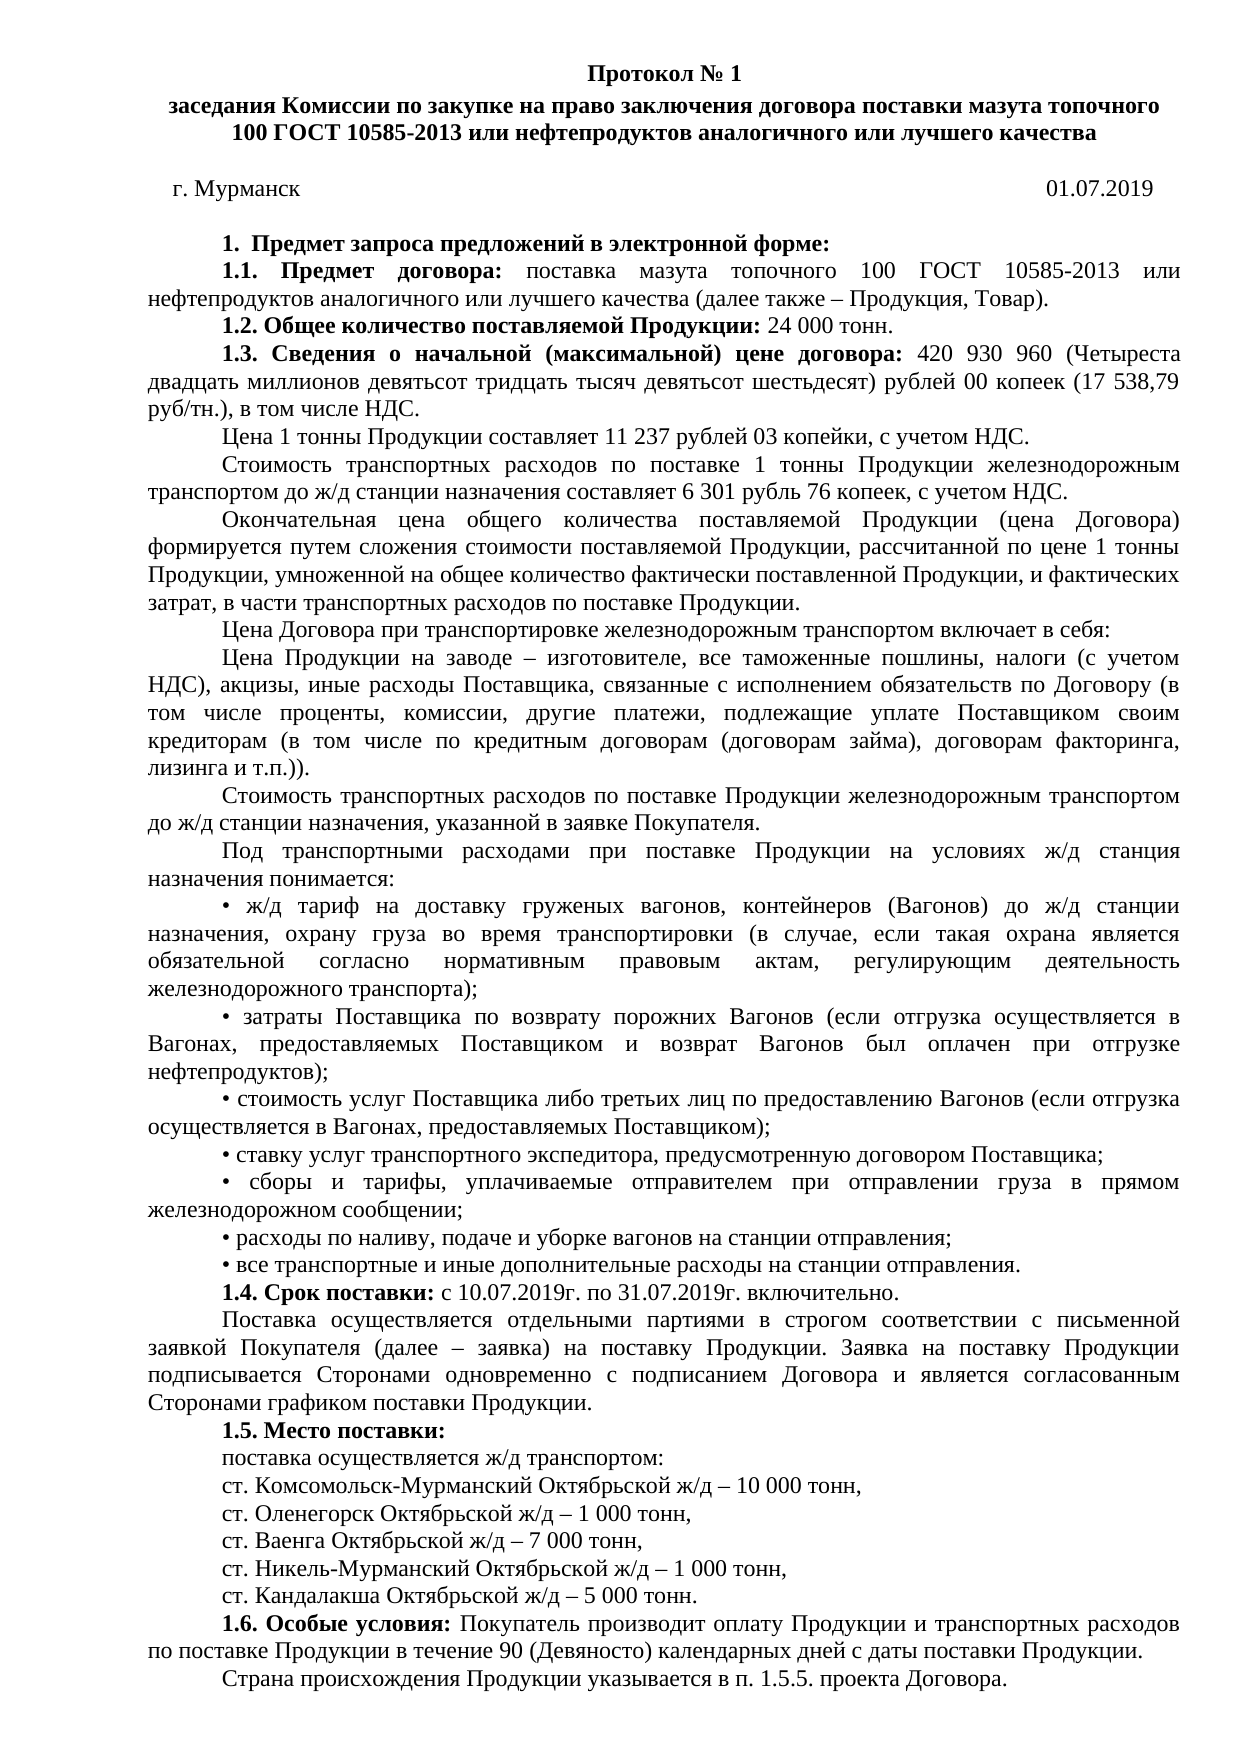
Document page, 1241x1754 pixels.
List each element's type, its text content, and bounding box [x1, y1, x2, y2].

text • ж/д тариф на доставку груженых вагонов, контейнеров (Вагонов) до ж/д станции назначения, охрану груза во время транспортировки (в случае, если такая охрана является обязательной согласно нормативным правовым актам, регулирующим деятельность железнодорожного транспорта); [148, 891, 1181, 1002]
text Цена Продукции на заводе – изготовителе, все таможенные пошлины, налоги (с учетом НДС), акцизы, иные расходы Поставщика, связанные с исполнением обязательств по Договору (в том числе проценты, комиссии, другие платежи, подлежащие уплате Поставщиком своим кредиторам (в том числе по кредитным договорам (договорам займа), договорам факторинга, лизинга и т.п.)). [148, 643, 1181, 781]
text 1.6. Особые условия: Покупатель производит оплату Продукции и транспортных расходов по поставке Продукции в течение 90 (Девяносто) календарных дней с даты поставки Продукции. [148, 1609, 1181, 1664]
text ст. Оленегорск Октябрьской ж/д – 1 000 тонн, [148, 1498, 1181, 1526]
text ст. Ваенга Октябрьской ж/д – 7 000 тонн, [148, 1526, 1181, 1554]
text Цена Договора при транспортировке железнодорожным транспортом включает в себя: [148, 615, 1181, 643]
text 1.2. Общее количество поставляемой Продукции: 24 000 тонн. [148, 312, 1181, 339]
text Стоимость транспортных расходов по поставке Продукции железнодорожным транспортом до ж/д станции назначения, указанной в заявке Покупателя. [148, 781, 1181, 836]
text Страна происхождения Продукции указывается в п. 1.5.5. проекта Договора. [148, 1664, 1181, 1692]
text 1.3. Сведения о начальной (максимальной) цене договора: 420 930 960 (Четыреста двадцать миллионов девятьсот тридцать тысяч девятьсот шестьдесят) рублей 00 копеек (17 538,79 руб/тн.), в том числе НДС. [148, 339, 1181, 422]
text 1.5. Место поставки: [148, 1416, 1181, 1443]
text заседания Комиссии по закупке на право заключения договора поставки мазута топочного 100 ГОСТ 10585-2013 или нефтепродуктов аналогичного или лучшего качества [148, 91, 1181, 146]
text • затраты Поставщика по возврату порожних Вагонов (если отгрузка осуществляется в Вагонах, предоставляемых Поставщиком и возврат Вагонов был оплачен при отгрузке нефтепродуктов); [148, 1002, 1181, 1084]
text • стоимость услуг Поставщика либо третьих лиц по предоставлению Вагонов (если отгрузка осуществляется в Вагонах, предоставляемых Поставщиком); [148, 1084, 1181, 1140]
text • сборы и тарифы, уплачиваемые отправителем при отправлении груза в прямом железнодорожном сообщении; [148, 1167, 1181, 1222]
text ст. Никель-Мурманский Октябрьской ж/д – 1 000 тонн, [148, 1554, 1181, 1581]
text Поставка осуществляется отдельными партиями в строгом соответствии с письменной заявкой Покупателя (далее – заявка) на поставку Продукции. Заявка на поставку Продукции подписывается Сторонами одновременно с подписанием Договора и является согласованным Сторонами графиком поставки Продукции. [148, 1305, 1181, 1416]
text Стоимость транспортных расходов по поставке 1 тонны Продукции железнодорожным транспортом до ж/д станции назначения составляет 6 301 рубль 76 копеек, с учетом НДС. [148, 449, 1181, 505]
text ст. Комсомольск-Мурманский Октябрьской ж/д – 10 000 тонн, [148, 1471, 1181, 1498]
text г. Мурманск 01.07.2019 [148, 173, 1181, 201]
text ст. Кандалакша Октябрьской ж/д – 5 000 тонн. [148, 1581, 1181, 1609]
text 1.4. Срок поставки: с 10.07.2019г. по 31.07.2019г. включительно. [148, 1278, 1181, 1305]
text Цена 1 тонны Продукции составляет 11 237 рублей 03 копейки, с учетом НДС. [148, 422, 1181, 449]
text поставка осуществляется ж/д транспортом: [148, 1443, 1181, 1471]
text Протокол № 1 [148, 59, 1181, 87]
text Окончательная цена общего количества поставляемой Продукции (цена Договора) формируется путем сложения стоимости поставляемой Продукции, рассчитанной по цене 1 тонны Продукции, умноженной на общее количество фактически поставленной Продукции, и фактических затрат, в части транспортных расходов по поставке Продукции. [148, 505, 1181, 615]
text • расходы по наливу, подаче и уборке вагонов на станции отправления; [148, 1222, 1181, 1250]
text • все транспортные и иные дополнительные расходы на станции отправления. [148, 1250, 1181, 1278]
text Под транспортными расходами при поставке Продукции на условиях ж/д станция назначения понимается: [148, 836, 1181, 891]
text 1.1. Предмет договора: поставка мазута топочного 100 ГОСТ 10585-2013 или нефтепродуктов аналогичного или лучшего качества (далее также – Продукция, Товар). [148, 256, 1181, 312]
list Предмет запроса предложений в электронной форме: [222, 229, 1181, 256]
text • ставку услуг транспортного экспедитора, предусмотренную договором Поставщика; [148, 1140, 1181, 1167]
